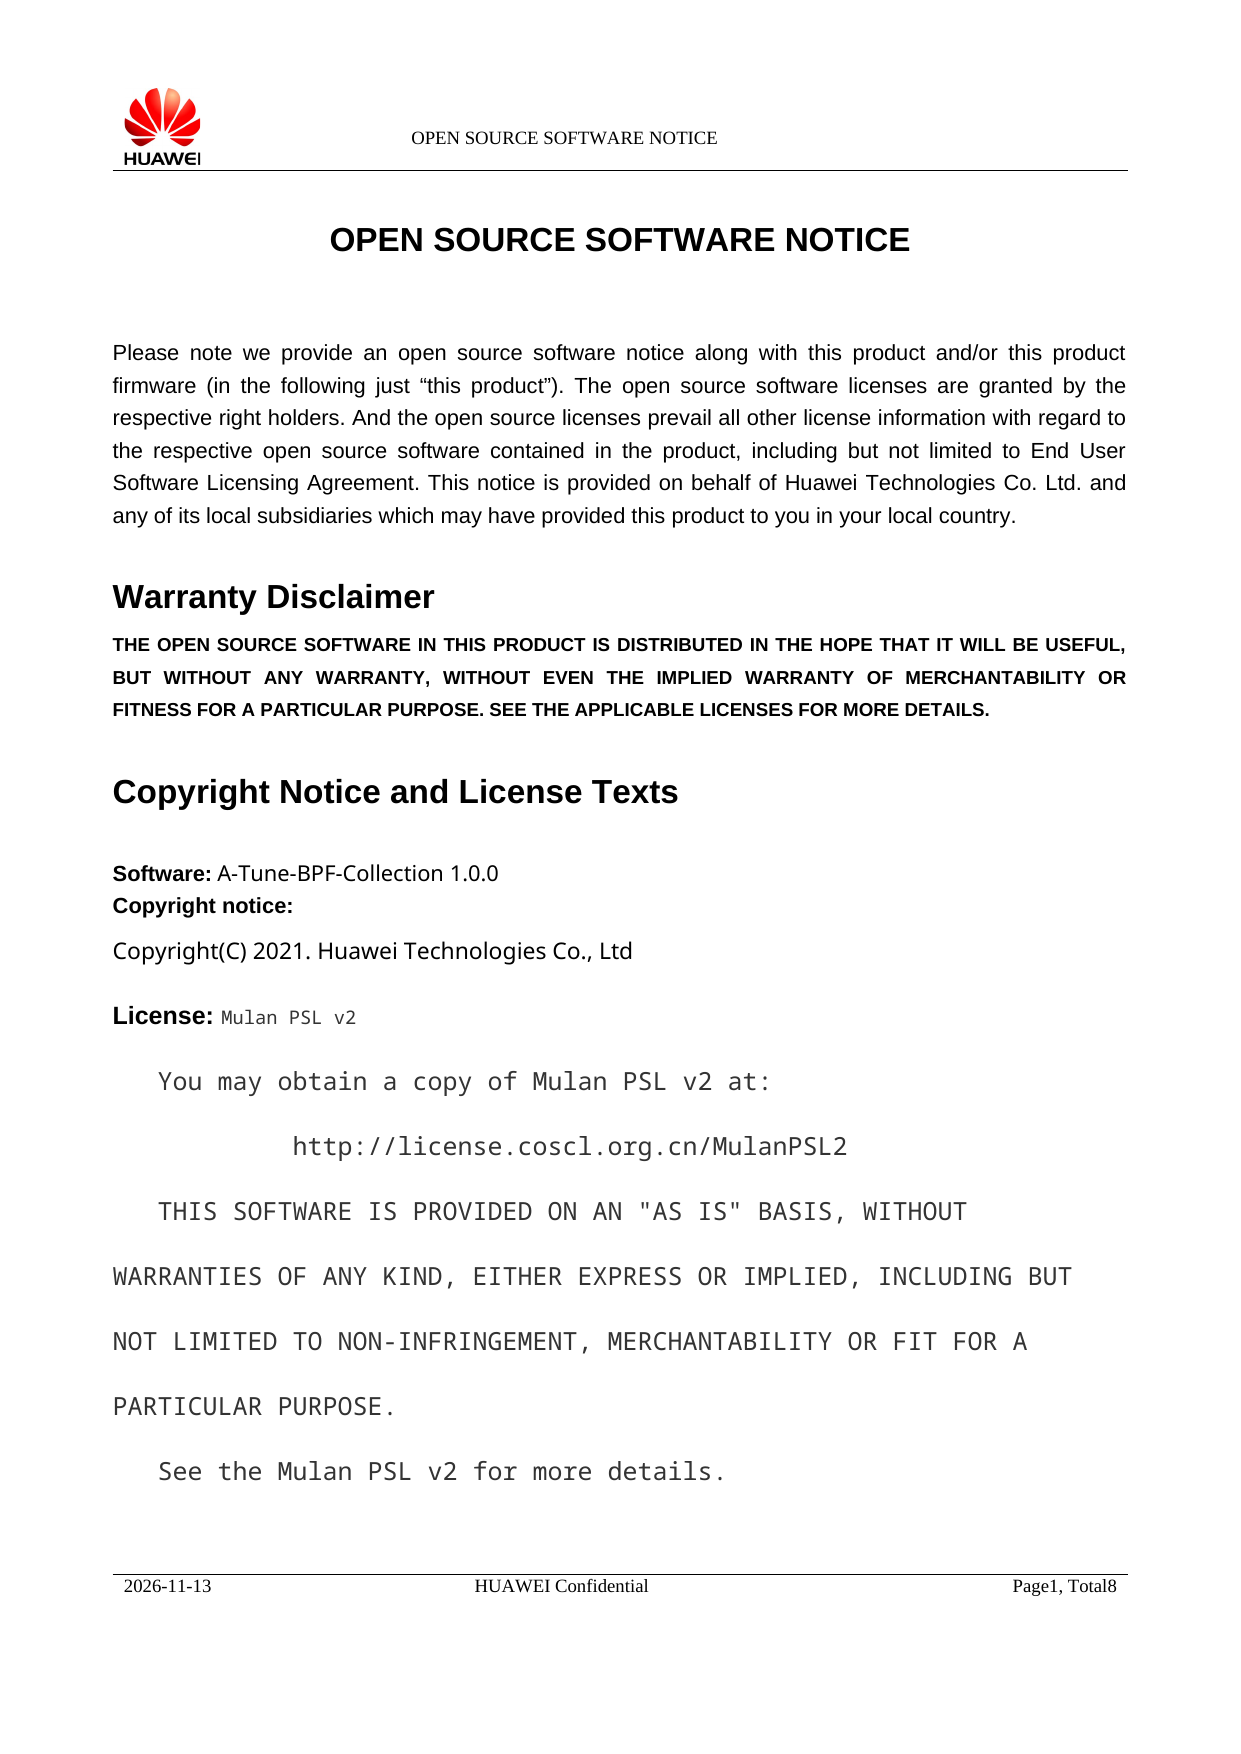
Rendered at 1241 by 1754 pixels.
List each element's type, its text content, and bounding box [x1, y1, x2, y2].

text OPEN SOURCE SOFTWARE NOTICE [112, 206, 1128, 271]
text Copyright(C) 2021. Huawei Technologies Co., Ltd [112, 934, 1128, 966]
text Copyright Notice and License Texts [112, 759, 1128, 824]
text You may obtain a copy of Mulan PSL v2 at: [112, 1064, 1128, 1129]
text License: Mulan PSL v2 [112, 999, 1128, 1031]
text Please note we provide an open source software notice along with this product and/or this product firmware (in the following just “this product”). The open source software licenses are granted by the respective right holders. And the open source licenses prevail all other license information with regard to the respective open source software contained in the product, including but not limited to End User Software Licensing Agreement. This notice is provided on behalf of Huawei Technologies Co. Ltd. and any of its local subsidiaries which may have provided this product to you in your local country. [112, 336, 1128, 531]
text See the Mulan PSL v2 for more details. [112, 1454, 1128, 1519]
text The open source software in this product is distributed in the hope that it will be useful, but WITHOUT ANY WARRANTY, without even the implied warranty of MERCHANTABILITY or FITNESS FOR A PARTICULAR PURPOSE. See the applicable licenses for more details. [112, 629, 1128, 726]
text Warranty Disclaimer [112, 564, 1128, 629]
picture [124, 88, 201, 165]
text THIS SOFTWARE IS PROVIDED ON AN "AS IS" BASIS, WITHOUT WARRANTIES OF ANY KIND, EITHER EXPRESS OR IMPLIED, INCLUDING BUT NOT LIMITED TO NON-INFRINGEMENT, MERCHANTABILITY OR FIT FOR A PARTICULAR PURPOSE. [112, 1194, 1128, 1454]
title Software: A-Tune-BPF-Collection 1.0.0 [112, 856, 1128, 889]
text Copyright notice: [112, 889, 1128, 921]
text http://license.coscl.org.cn/MulanPSL2 [112, 1129, 1128, 1194]
